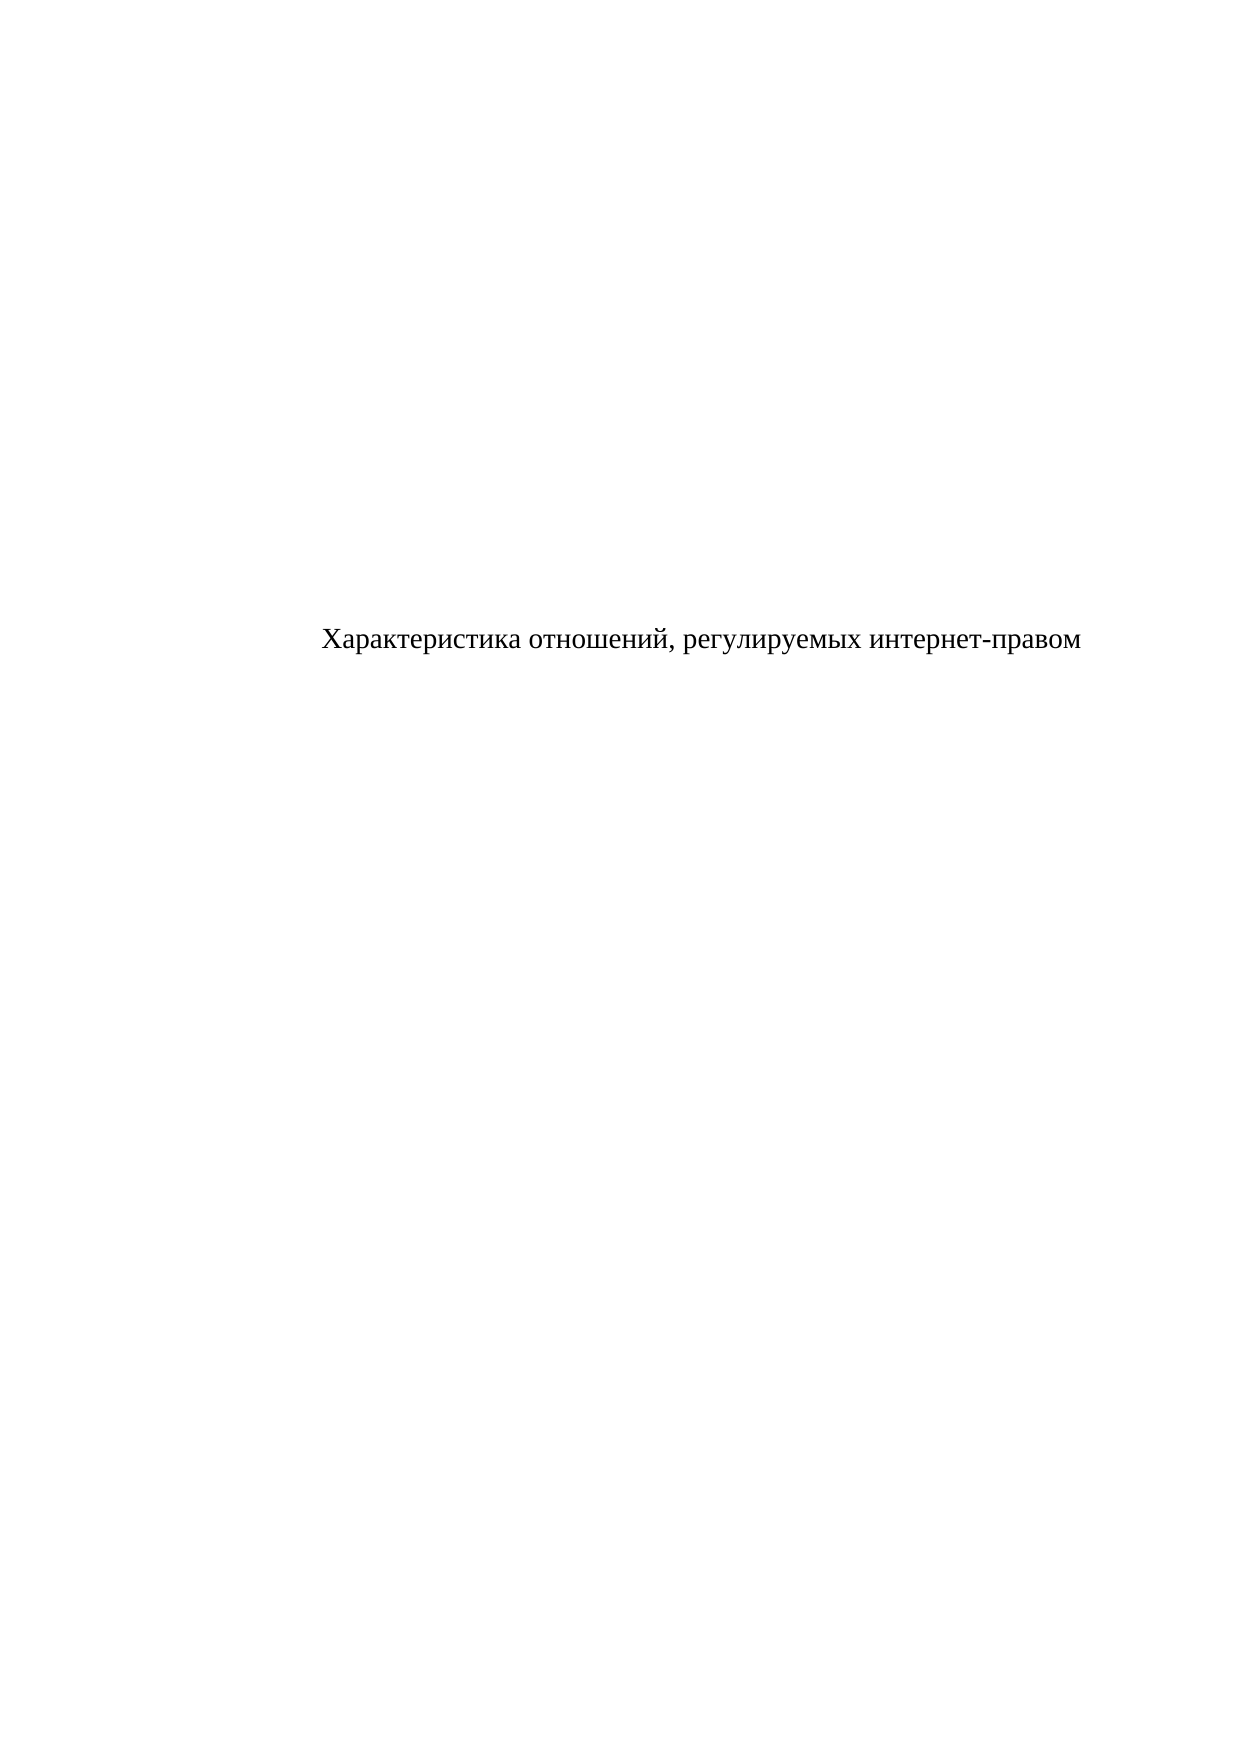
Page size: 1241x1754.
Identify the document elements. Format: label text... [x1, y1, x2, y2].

text Характеристика отношений, регулируемых интернет-правом [177, 621, 1152, 655]
